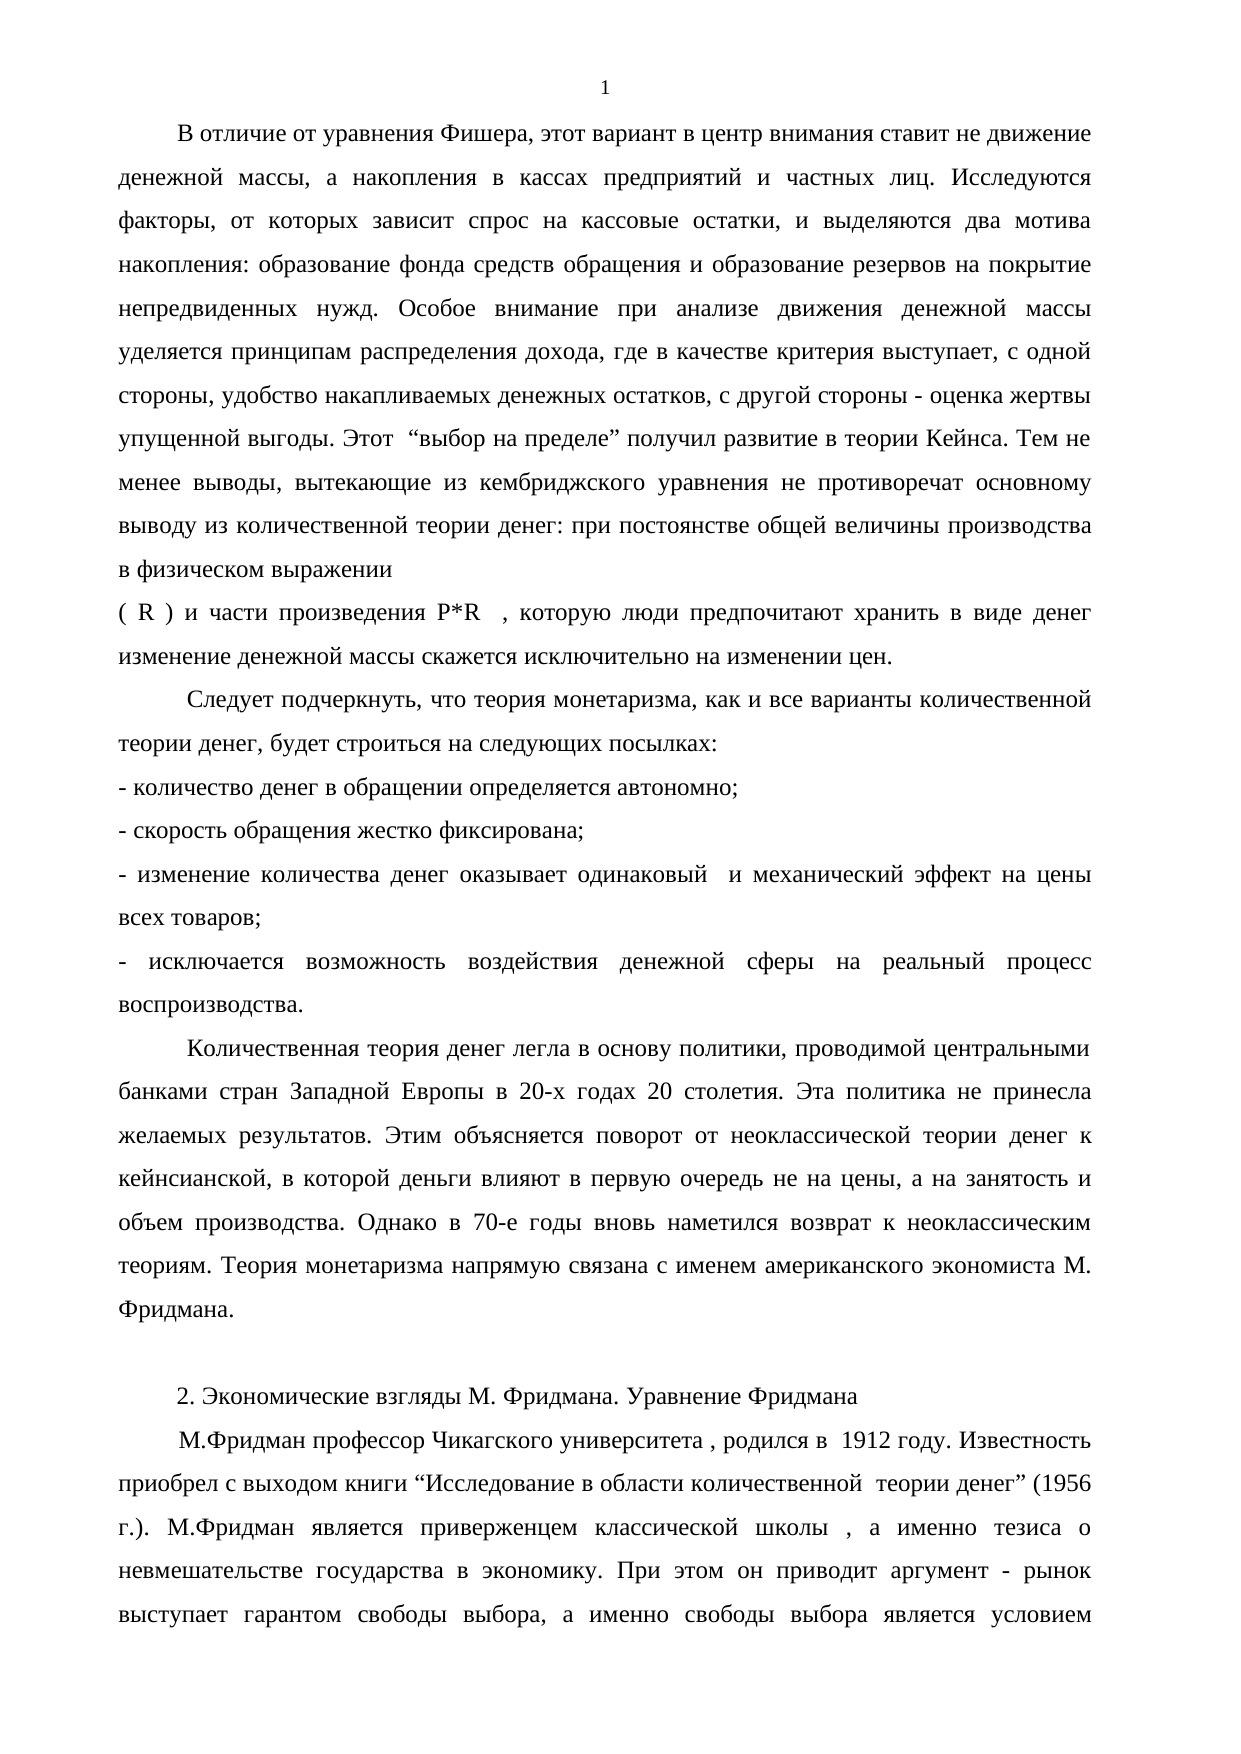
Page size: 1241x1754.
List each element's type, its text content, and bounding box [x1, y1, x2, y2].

text Следует подчеркнуть, что теория монетаризма, как и все варианты количественной теории денег, будет строиться на следующих посылках: [118, 684, 1093, 757]
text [118, 1424, 1093, 1628]
text - количество денег в обращении определяется автономно; [118, 771, 1093, 800]
text - скорость обращения жестко фиксирована; [118, 815, 1093, 844]
text В отличие от уравнения Фишера, этот вариант в центр внимания ставит не движение денежной массы, а накопления в кассах предприятий и частных лиц. Исследуются факторы, от которых зависит спрос на кассовые остатки, и выделяются два мотива накопления: образование фонда средств обращения и образование резервов на покрытие непредвиденных нужд. Особое внимание при анализе движения денежной массы уделяется принципам распределения дохода, где в качестве критерия выступает, с одной стороны, удобство накапливаемых денежных остатков, с другой стороны - оценка жертвы упущенной выгоды. Этот “выбор на пределе” получил развитие в теории Кейнса. Тем не менее выводы, вытекающие из кембриджского уравнения не противоречат основному выводу из количественной теории денег: при постоянстве общей величины производства в физическом выражении [118, 118, 1093, 583]
text - исключается возможность воздействия денежной сферы на реальный процесс воспроизводства. [118, 946, 1093, 1018]
text 2. Экономические взгляды М. Фридмана. Уравнение Фридмана [118, 1381, 1093, 1410]
text Количественная теория денег легла в основу политики, проводимой центральными банками стран Западной Европы в 20-х годах 20 столетия. Эта политика не принесла желаемых результатов. Этим объясняется поворот от неоклассической теории денег к кейнсианской, в которой деньги влияют в первую очередь не на цены, а на занятость и объем производства. Однако в 70-е годы вновь наметился возврат к неоклассическим теориям. Теория монетаризма напрямую связана с именем американского экономиста М. Фридмана. [118, 1033, 1093, 1323]
text - изменение количества денег оказывает одинаковый и механический эффект на цены всех товаров; [118, 858, 1093, 931]
text ( R ) и части произведения Р*R , которую люди предпочитают хранить в виде денег изменение денежной массы скажется исключительно на изменении цен. [118, 597, 1093, 670]
